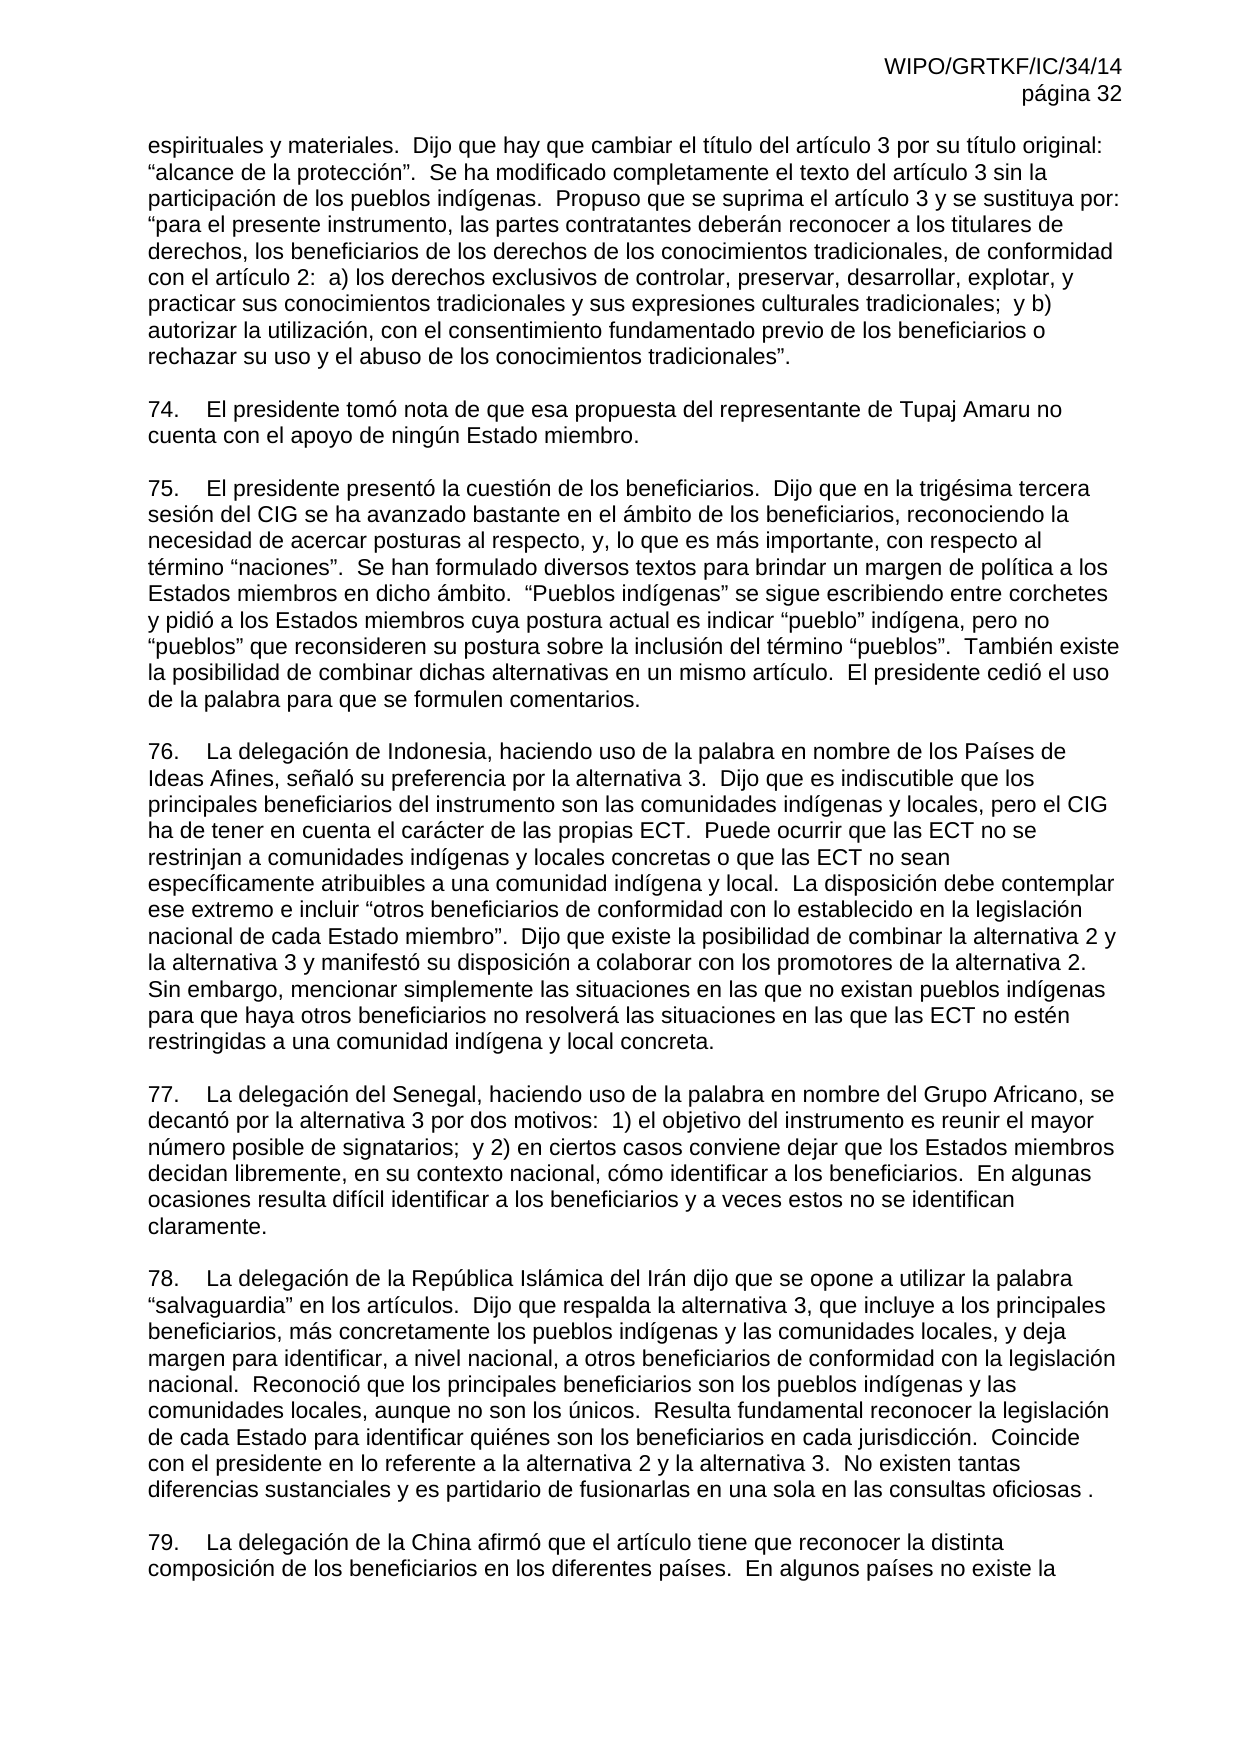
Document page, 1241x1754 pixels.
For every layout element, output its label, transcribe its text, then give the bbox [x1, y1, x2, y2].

list El presidente tomó nota de que esa propuesta del representante de Tupaj Amaru no cuenta con el apoyo de ningún Estado miembro. [148, 396, 1122, 448]
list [148, 132, 1122, 369]
list La delegación de Indonesia, haciendo uso de la palabra en nombre de los Países de Ideas Afines, señaló su preferencia por la alternativa 3. Dijo que es indiscutible que los principales beneficiarios del instrumento son las comunidades indígenas y locales, pero el CIG ha de tener en cuenta el carácter de las propias ECT. Puede ocurrir que las ECT no se restrinjan a comunidades indígenas y locales concretas o que las ECT no sean específicamente atribuibles a una comunidad indígena y local. La disposición debe contemplar ese extremo e incluir “otros beneficiarios de conformidad con lo establecido en la legislación nacional de cada Estado miembro”. Dijo que existe la posibilidad de combinar la alternativa 2 y la alternativa 3 y manifestó su disposición a colaborar con los promotores de la alternativa 2. Sin embargo, mencionar simplemente las situaciones en las que no existan pueblos indígenas para que haya otros beneficiarios no resolverá las situaciones en las que las ECT no estén restringidas a una comunidad indígena y local concreta. [148, 738, 1122, 1054]
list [148, 1529, 1122, 1582]
list La delegación de la República Islámica del Irán dijo que se opone a utilizar la palabra “salvaguardia” en los artículos. Dijo que respalda la alternativa 3, que incluye a los principales beneficiarios, más concretamente los pueblos indígenas y las comunidades locales, y deja margen para identificar, a nivel nacional, a otros beneficiarios de conformidad con la legislación nacional. Reconoció que los principales beneficiarios son los pueblos indígenas y las comunidades locales, aunque no son los únicos. Resulta fundamental reconocer la legislación de cada Estado para identificar quiénes son los beneficiarios en cada jurisdicción. Coincide con el presidente en lo referente a la alternativa 2 y la alternativa 3. No existen tantas diferencias sustanciales y es partidario de fusionarlas en una sola en las consultas oficiosas . [148, 1265, 1122, 1503]
list La delegación del Senegal, haciendo uso de la palabra en nombre del Grupo Africano, se decantó por la alternativa 3 por dos motivos: 1) el objetivo del instrumento es reunir el mayor número posible de signatarios; y 2) en ciertos casos conviene dejar que los Estados miembros decidan libremente, en su contexto nacional, cómo identificar a los beneficiarios. En algunas ocasiones resulta difícil identificar a los beneficiarios y a veces estos no se identifican claramente. [148, 1081, 1122, 1239]
list El presidente presentó la cuestión de los beneficiarios. Dijo que en la trigésima tercera sesión del CIG se ha avanzado bastante en el ámbito de los beneficiarios, reconociendo la necesidad de acercar posturas al respecto, y, lo que es más importante, con respecto al término “naciones”. Se han formulado diversos textos para brindar un margen de política a los Estados miembros en dicho ámbito. “Pueblos indígenas” se sigue escribiendo entre corchetes y pidió a los Estados miembros cuya postura actual es indicar “pueblo” indígena, pero no “pueblos” que reconsideren su postura sobre la inclusión del término “pueblos”. También existe la posibilidad de combinar dichas alternativas en un mismo artículo. El presidente cedió el uso de la palabra para que se formulen comentarios. [148, 475, 1122, 712]
